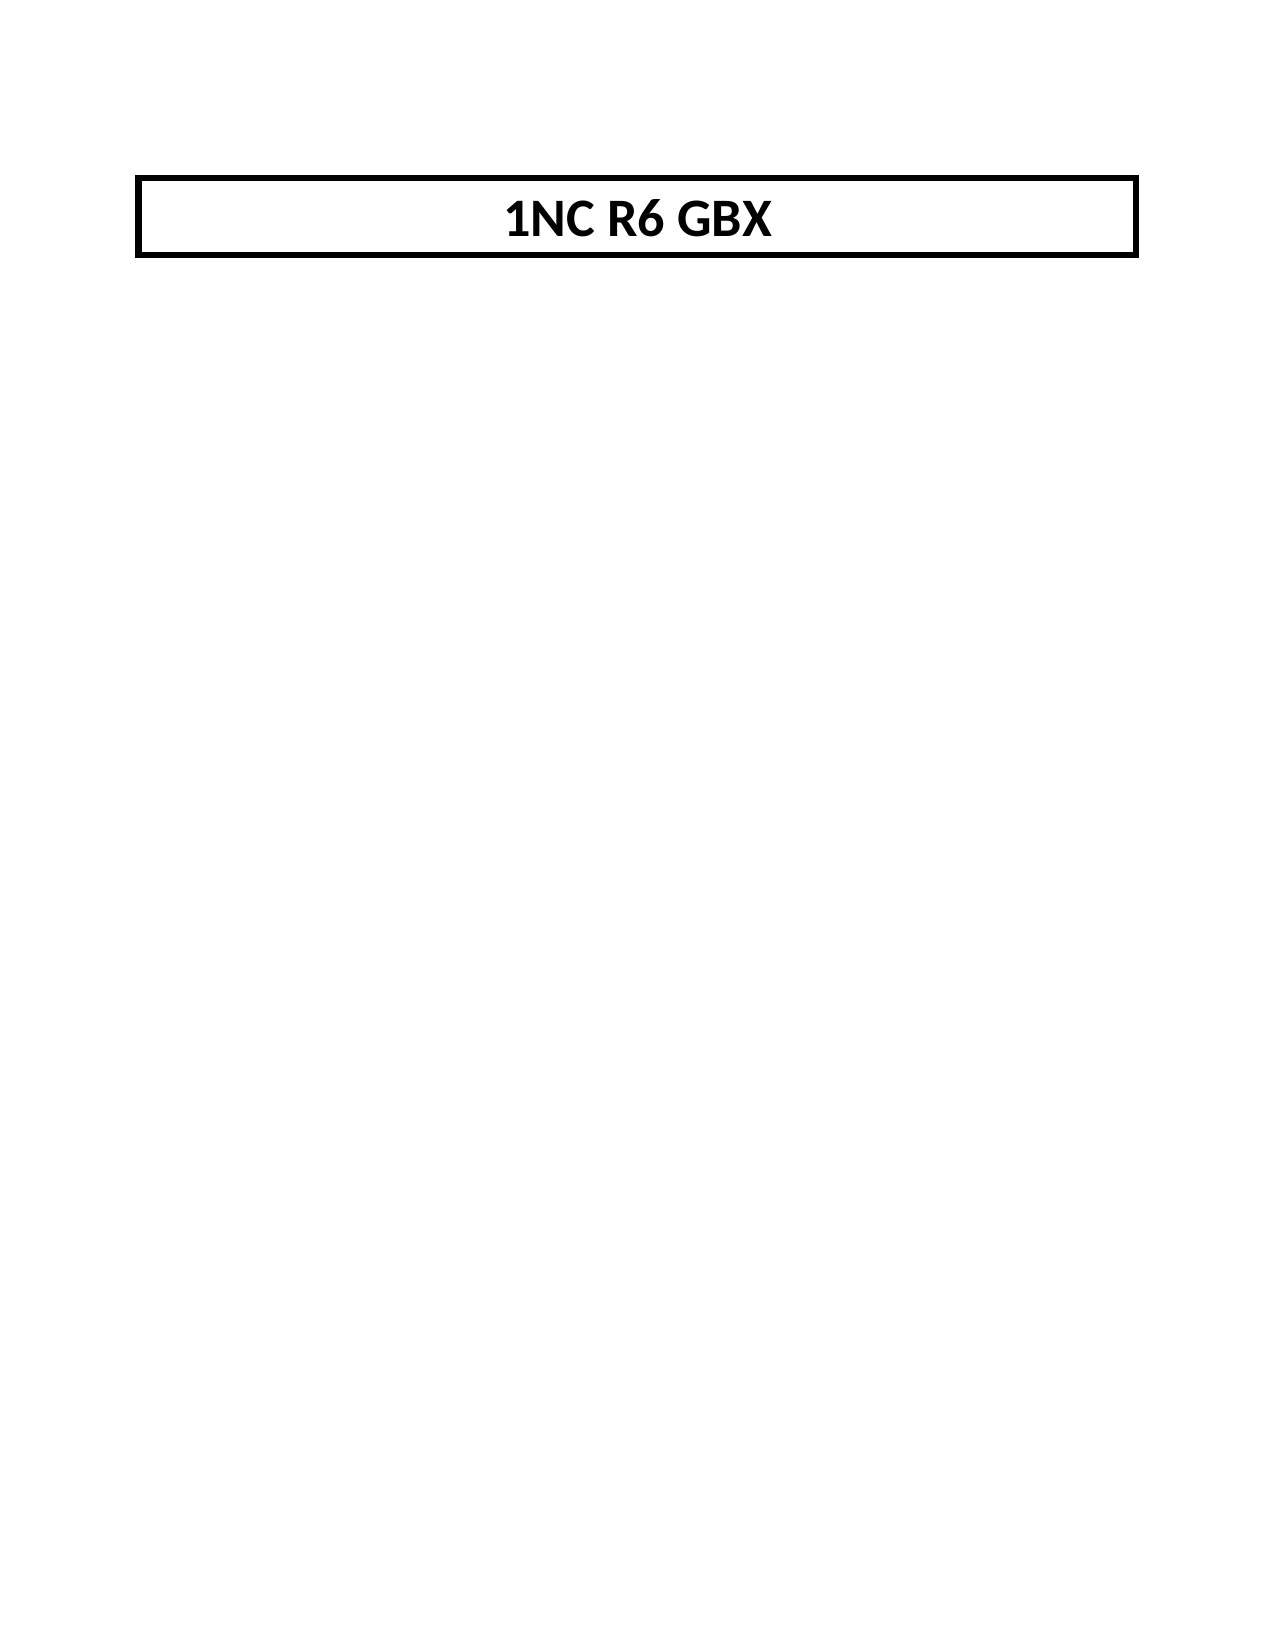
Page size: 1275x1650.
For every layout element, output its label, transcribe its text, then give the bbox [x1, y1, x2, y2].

subtitle 1NC R6 GBX [142, 181, 1133, 252]
